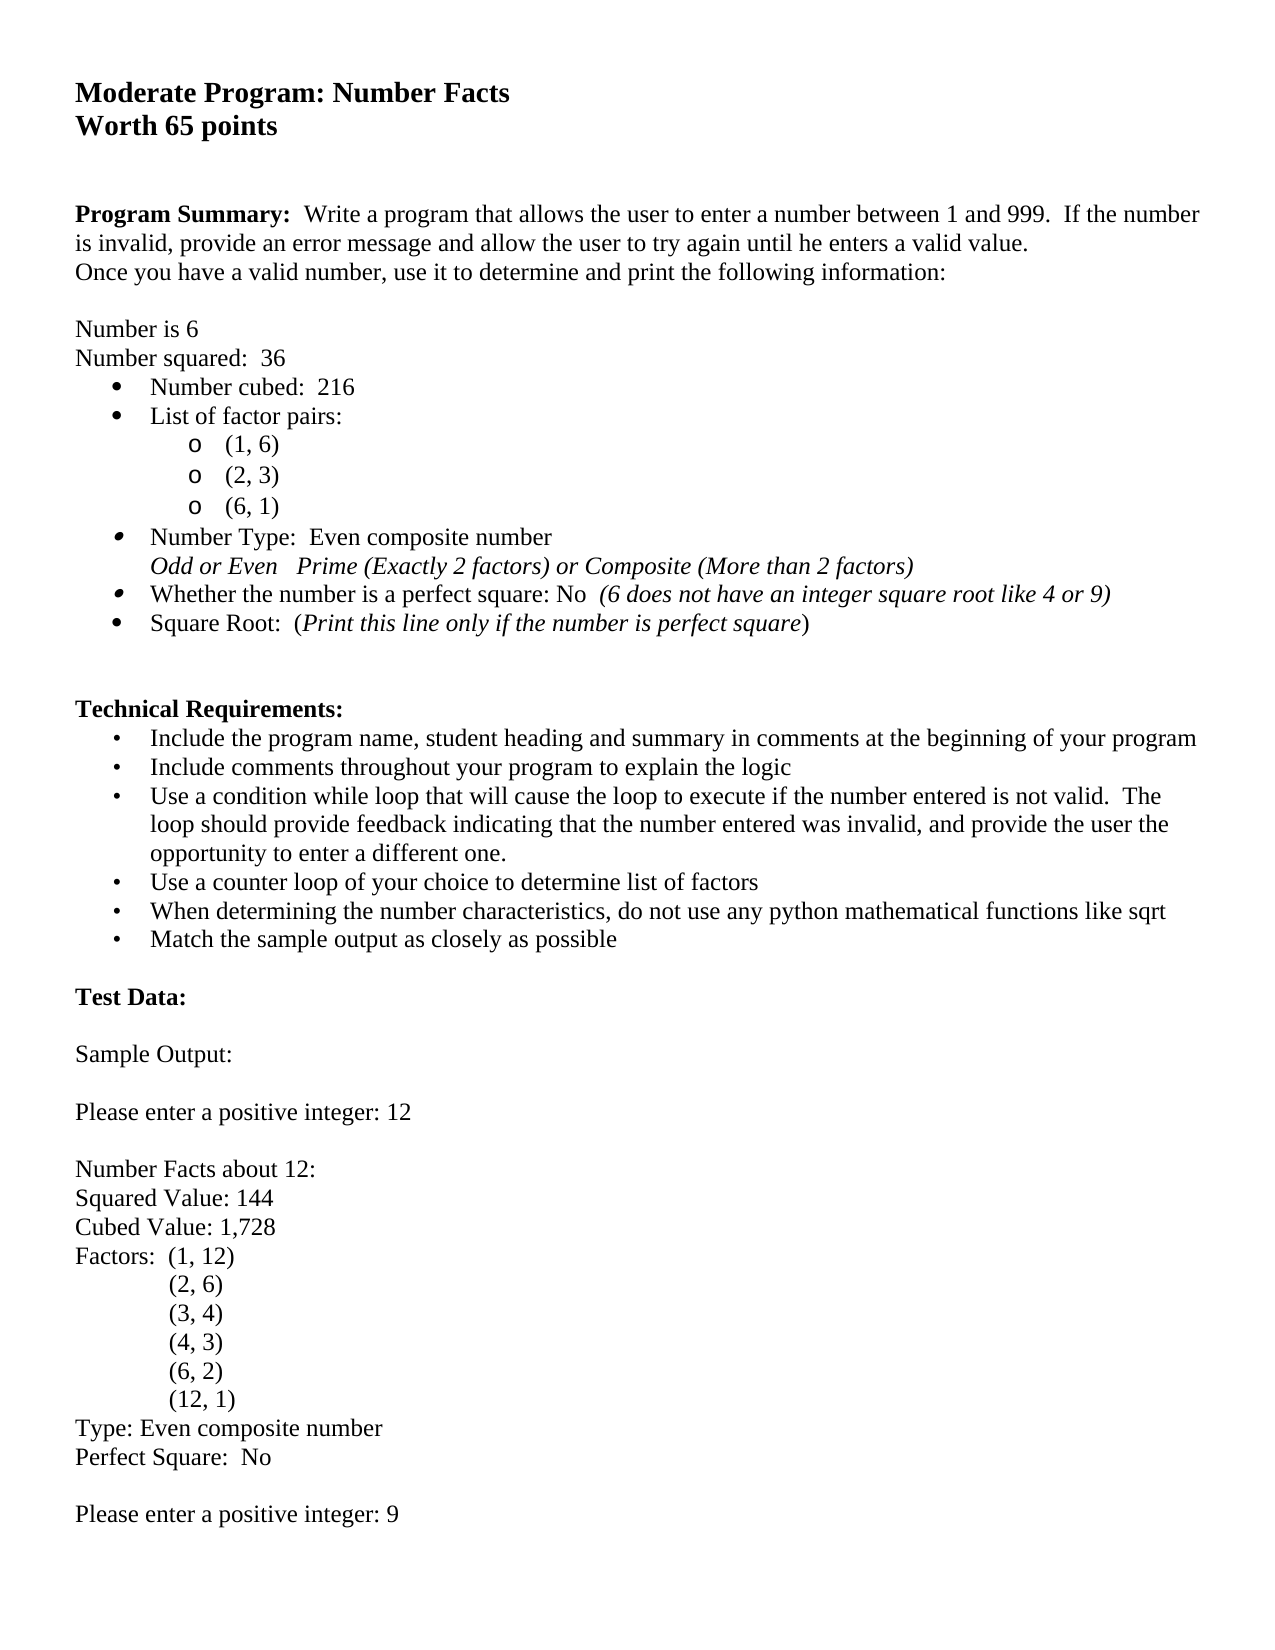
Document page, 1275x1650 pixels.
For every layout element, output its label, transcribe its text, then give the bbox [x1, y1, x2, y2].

list List of factor pairs: [112, 401, 1200, 429]
list Match the sample output as closely as possible [112, 924, 1200, 953]
list Square Root: (Print this line only if the number is perfect square) [112, 608, 1200, 637]
text Please enter a positive integer: 12 [75, 1097, 1200, 1126]
list Use a condition while loop that will cause the loop to execute if the number entered is not valid. The loop should provide feedback indicating that the number entered was invalid, and provide the user the opportunity to enter a different one. [112, 781, 1200, 867]
text Moderate Program: Number Facts [75, 75, 1200, 108]
text Program Summary: Write a program that allows the user to enter a number between 1 and 999. If the number is invalid, provide an error message and allow the user to try again until he enters a valid value. [75, 199, 1200, 257]
text Once you have a valid number, use it to determine and print the following information: [75, 257, 1200, 286]
text Squared Value: 144 [75, 1183, 1200, 1212]
list (6, 1) [187, 491, 1200, 522]
text (6, 2) [75, 1356, 1200, 1384]
text Number Facts about 12: [75, 1154, 1200, 1183]
list Number cubed: 216 [112, 372, 1200, 401]
list Include comments throughout your program to explain the logic [112, 752, 1200, 781]
text (4, 3) [75, 1327, 1200, 1356]
text Number is 6 [75, 314, 1200, 343]
list Use a counter loop of your choice to determine list of factors [112, 867, 1200, 896]
text (12, 1) [75, 1384, 1200, 1413]
text Please enter a positive integer: 9 [75, 1499, 1200, 1528]
list (2, 3) [187, 460, 1200, 491]
text Perfect Square: No [75, 1442, 1200, 1471]
text Technical Requirements: [75, 694, 1200, 723]
text Factors: (1, 12) [75, 1241, 1200, 1269]
text Number squared: 36 [75, 343, 1200, 372]
text (2, 6) [75, 1269, 1200, 1298]
text Test Data: [75, 982, 1200, 1011]
list Include the program name, student heading and summary in comments at the beginning of your program [112, 723, 1200, 752]
text Type: Even composite number [75, 1413, 1200, 1442]
text (3, 4) [75, 1298, 1200, 1327]
list Number Type: Even composite number Odd or Even Prime (Exactly 2 factors) or Composite (More than 2 factors) [112, 522, 1200, 579]
list Whether the number is a perfect square: No (6 does not have an integer square root like 4 or 9) [112, 579, 1200, 608]
text Sample Output: [75, 1039, 1200, 1068]
list When determining the number characteristics, do not use any python mathematical functions like sqrt [112, 896, 1200, 924]
list (1, 6) [187, 429, 1200, 460]
text Worth 65 points [75, 108, 1200, 142]
text Cubed Value: 1,728 [75, 1212, 1200, 1241]
